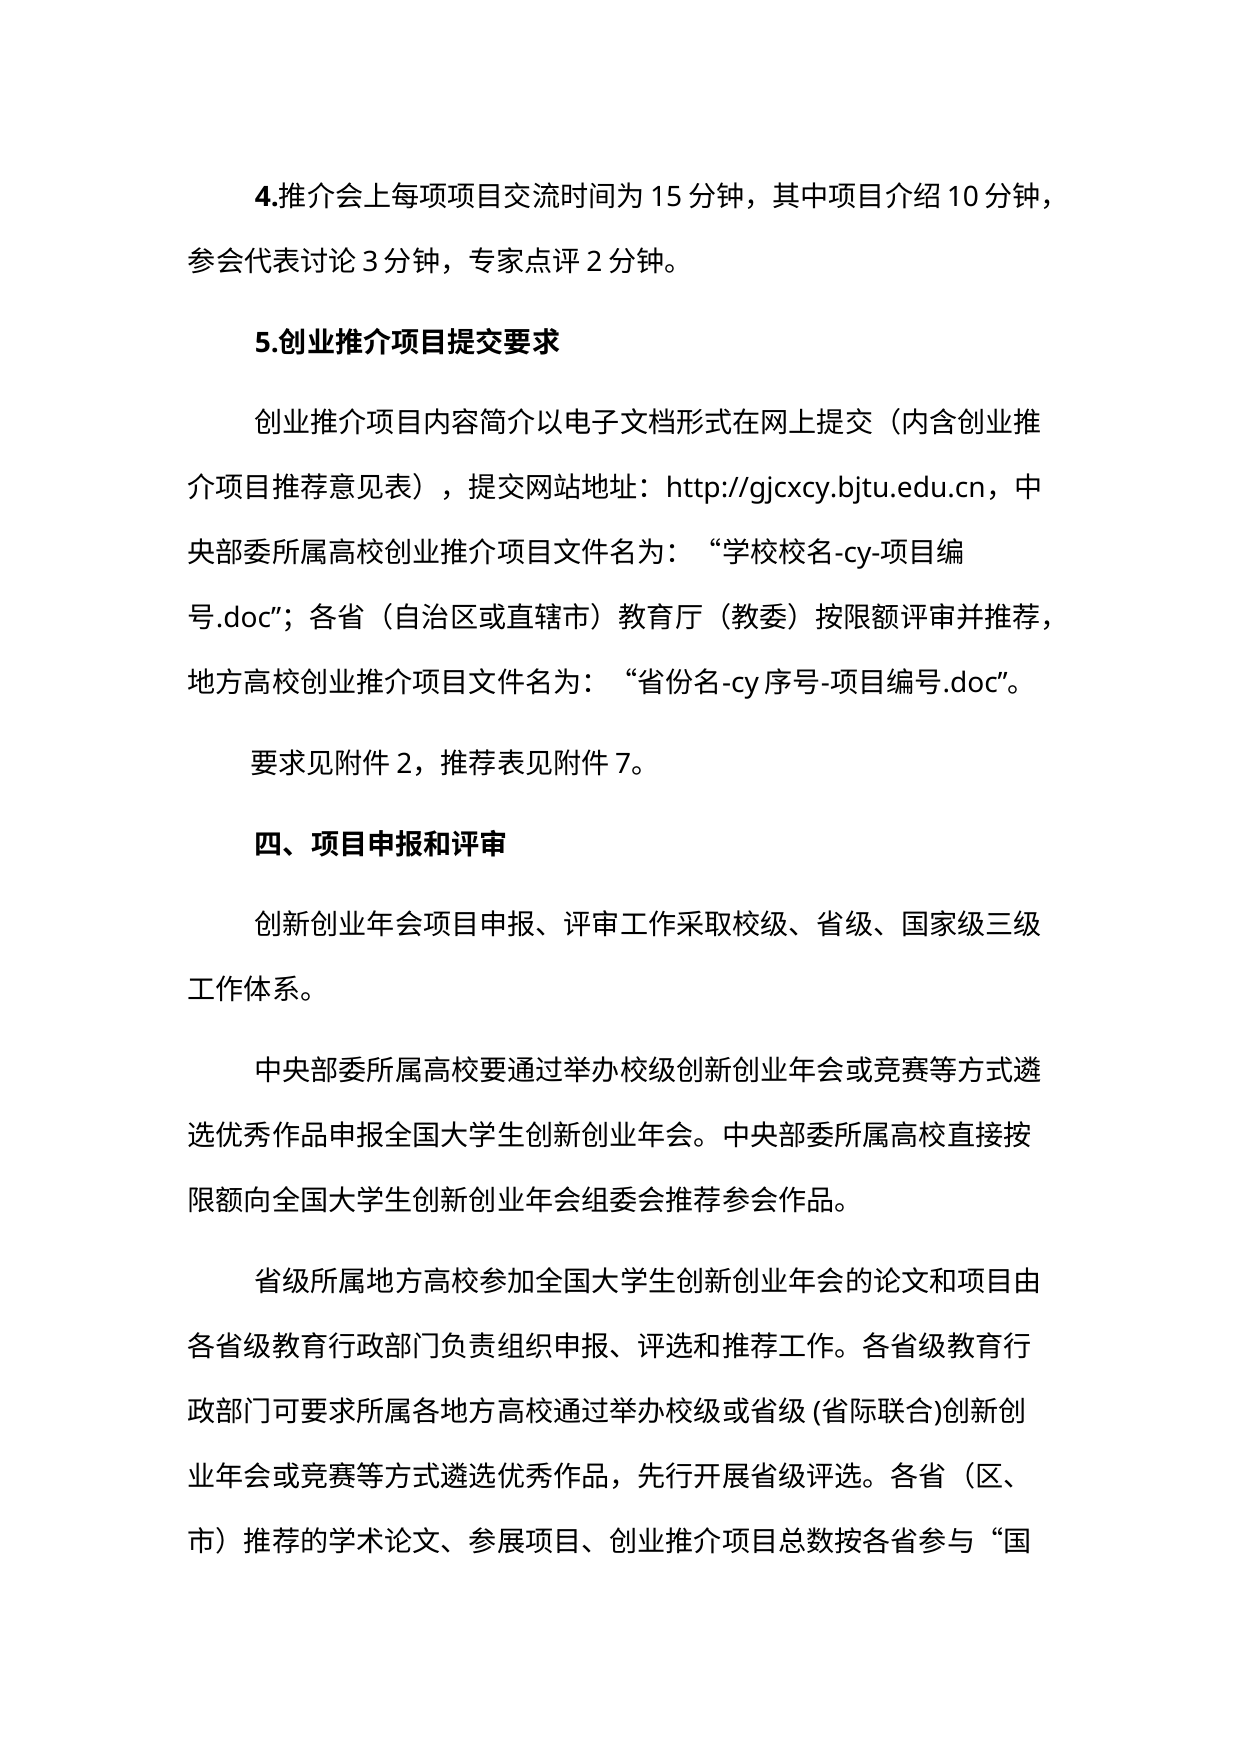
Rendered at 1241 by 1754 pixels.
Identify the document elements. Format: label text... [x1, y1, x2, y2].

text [187, 1246, 1053, 1571]
text 要求见附件2，推荐表见附件7。 [187, 729, 1053, 794]
text 5.创业推介项目提交要求 [187, 308, 1053, 373]
text 四、项目申报和评审 [187, 809, 1053, 874]
text 创新创业年会项目申报、评审工作采取校级、省级、国家级三级工作体系。 [187, 890, 1053, 1020]
text 中央部委所属高校要通过举办校级创新创业年会或竞赛等方式遴选优秀作品申报全国大学生创新创业年会。中央部委所属高校直接按限额向全国大学生创新创业年会组委会推荐参会作品。 [187, 1036, 1053, 1231]
text 4.推介会上每项项目交流时间为15分钟，其中项目介绍10分钟，参会代表讨论3分钟，专家点评2分钟。 [188, 162, 1053, 292]
text 创业推介项目内容简介以电子文档形式在网上提交（内含创业推介项目推荐意见表），提交网站地址：http://gjcxcy.bjtu.edu.cn，中央部委所属高校创业推介项目文件名为：“学校校名-cy-项目编号.doc”；各省（自治区或直辖市）教育厅（教委）按限额评审并推荐，地方高校创业推介项目文件名为：“省份名-cy序号-项目编号.doc”。 [187, 388, 1053, 713]
